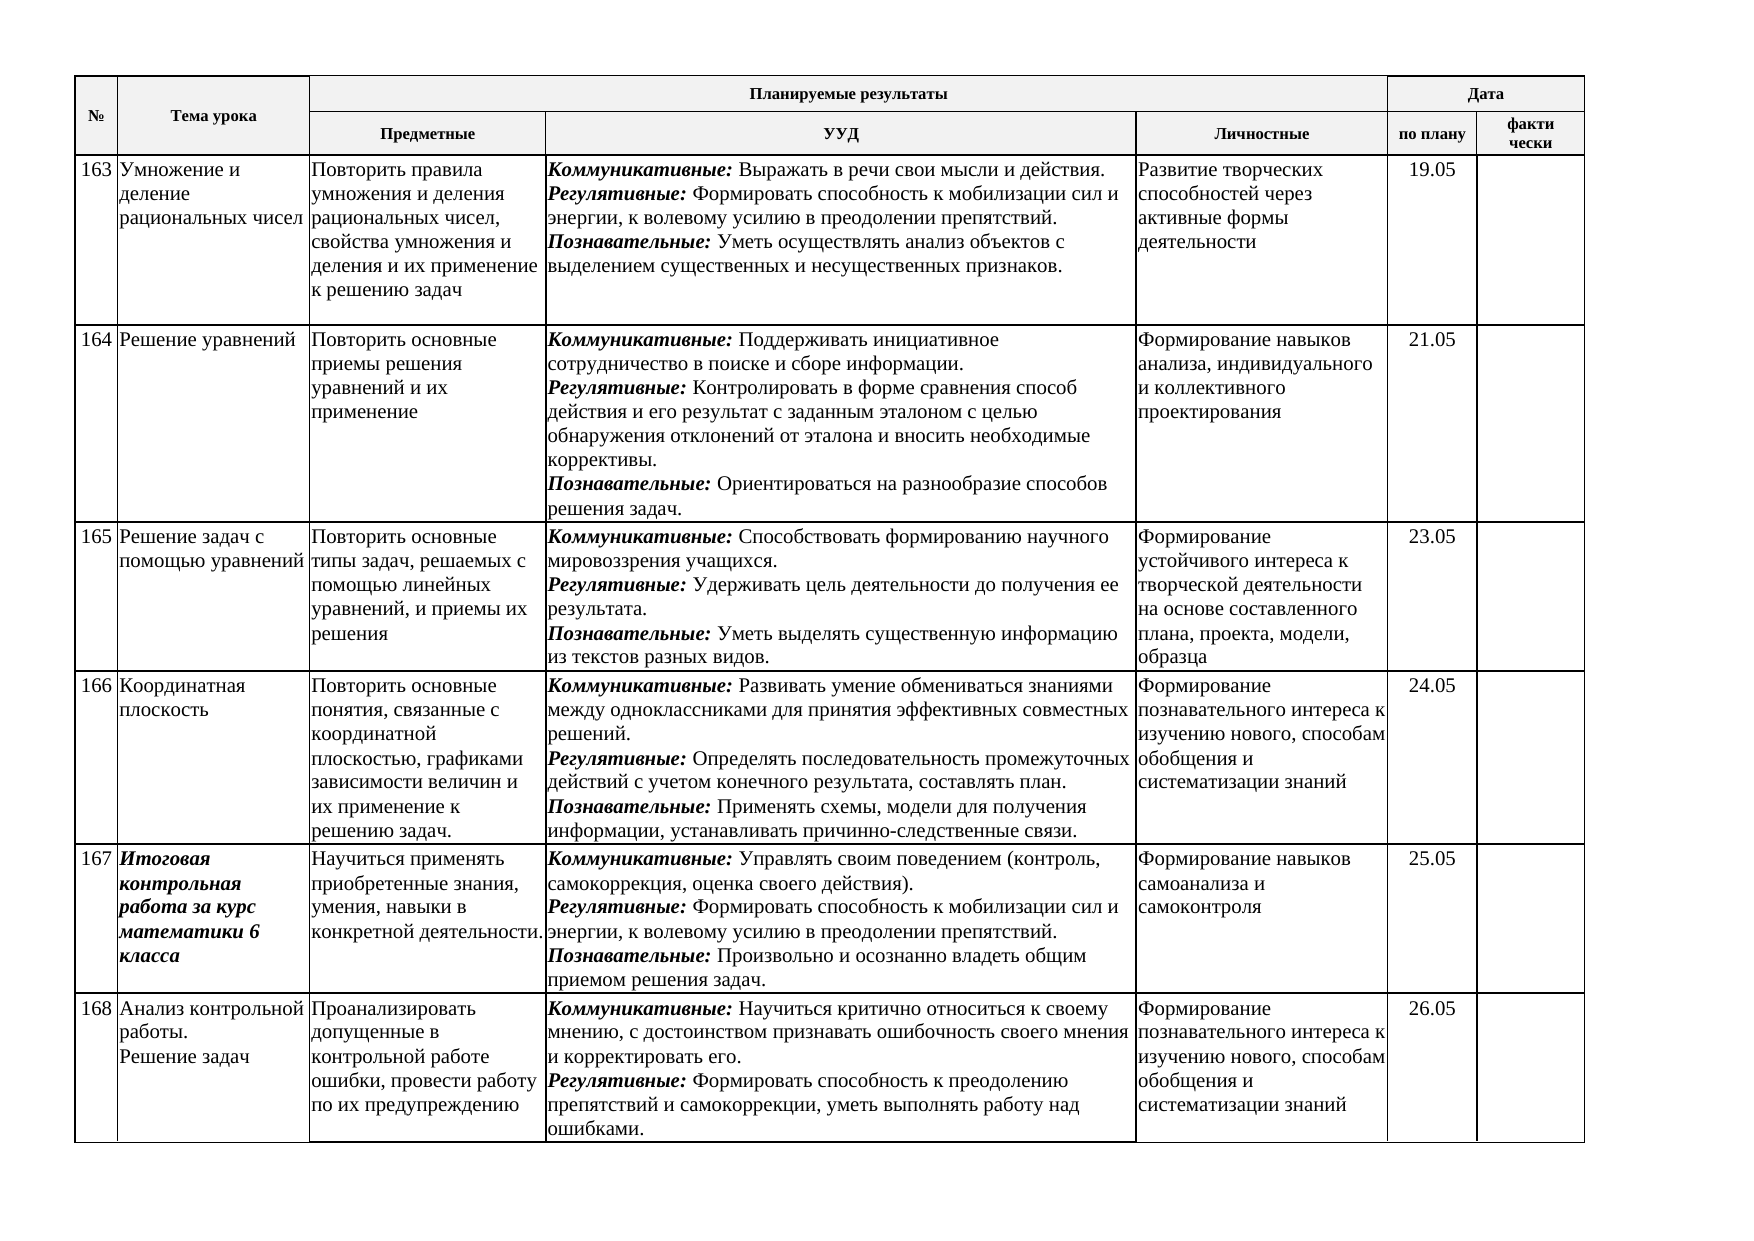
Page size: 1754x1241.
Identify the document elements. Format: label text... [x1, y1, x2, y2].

table_cell Итоговая контрольная работа за курс математики 6 класса [118, 845, 309, 992]
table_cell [547, 994, 1135, 1141]
table_cell 167 [76, 845, 117, 992]
table_cell 23.05 [1388, 523, 1476, 670]
table_cell Коммуникативные: Выражать в речи свои мысли и действия. Регулятивные: Формировать способность к мобилизации сил и энергии, к волевому усилию в преодолении препятствий. Познавательные: Уметь осуществлять анализ объектов с выделением существенных и несущественных признаков. [547, 156, 1135, 324]
table_cell Коммуникативные: Поддерживать инициативное сотрудничество в поиске и сборе информации. Регулятивные: Контролировать в форме сравнения способ действия и его результат с заданным эталоном с целью обнаружения отклонений от эталона и вносить необходимые коррективы. Познавательные: Ориентироваться на разнообразие способов решения задач. [547, 326, 1135, 521]
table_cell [118, 994, 309, 1141]
table_cell Коммуникативные: Способствовать формированию научного мировоззрения учащихся. Регулятивные: Удерживать цель деятельности до получения ее результата. Познавательные: Уметь выделять существенную информацию из текстов разных видов. [547, 523, 1135, 670]
table_cell [1478, 845, 1584, 992]
table_cell 25.05 [1388, 845, 1476, 992]
table_cell 165 [76, 523, 117, 670]
table_cell Формирование познавательного интереса к изучению нового, способам обобщения и систематизации знаний [1137, 672, 1387, 843]
table_cell 166 [76, 672, 117, 843]
table_cell Повторить основные типы задач, решаемых с помощью линейных уравнений, и приемы их решения [310, 523, 545, 670]
table_cell 168 [76, 994, 117, 1141]
table_cell 163 [76, 156, 117, 324]
table_cell УУД [546, 112, 1135, 154]
table_cell 19.05 [1388, 156, 1476, 324]
table_cell [1478, 672, 1584, 843]
table_cell [1478, 523, 1584, 670]
table_cell Повторить основные приемы решения уравнений и их применение [310, 326, 545, 521]
table_cell Предметные [310, 112, 545, 154]
table_cell Решение задач с помощью уравнений [118, 523, 309, 670]
table_cell Коммуникативные: Развивать умение обмениваться знаниями между одноклассниками для принятия эффективных совместных решений. Регулятивные: Определять последовательность промежуточных действий с учетом конечного результата, составлять план. Познавательные: Применять схемы, модели для получения информации, устанавливать причинно-следственные связи. [547, 672, 1135, 843]
table_cell 26.05 [1388, 994, 1476, 1141]
table_cell Развитие творческих способностей через активные формы деятельности [1137, 156, 1387, 324]
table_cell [310, 994, 545, 1141]
table_cell [1478, 326, 1584, 521]
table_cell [1137, 994, 1387, 1141]
table_cell [1478, 156, 1584, 324]
table_cell Научиться применять приобретенные знания, умения, навыки в конкретной деятельности. [310, 845, 545, 992]
table_cell 164 [76, 326, 117, 521]
table_cell Личностные [1137, 112, 1387, 154]
table_cell Повторить основные понятия, связанные с координатной плоскостью, графиками зависимости величин и их применение к решению задач. [310, 672, 545, 843]
table_header Планируемые результаты [310, 76, 1387, 111]
table_cell по плану [1388, 112, 1476, 154]
table_cell Формирование навыков самоанализа и самоконтроля [1137, 845, 1387, 992]
table_cell 24.05 [1388, 672, 1476, 843]
table_cell Повторить правила умножения и деления рациональных чисел, свойства умножения и деления и их применение к решению задач [310, 156, 545, 324]
table_cell 21.05 [1388, 326, 1476, 521]
table_cell Решение уравнений [118, 326, 309, 521]
table_cell Формирование навыков анализа, индивидуального и коллективного проектирования [1137, 326, 1387, 521]
table_cell Умножение и деление рациональных чисел [118, 156, 309, 324]
table_header Тема урока [118, 77, 309, 154]
table_cell Координатная плоскость [118, 672, 309, 843]
table_cell Коммуникативные: Управлять своим поведением (контроль, самокоррекция, оценка своего действия). Регулятивные: Формировать способность к мобилизации сил и энергии, к волевому усилию в преодолении препятствий. Познавательные: Произвольно и осознанно владеть общим приемом решения задач. [547, 845, 1135, 992]
table_cell Формирование устойчивого интереса к творческой деятельности на основе составленного плана, проекта, модели, образца [1137, 523, 1387, 670]
table_header Дата [1388, 77, 1584, 111]
table_cell факти чески [1477, 112, 1584, 154]
table_cell [1478, 994, 1584, 1141]
table_header № [76, 77, 117, 154]
